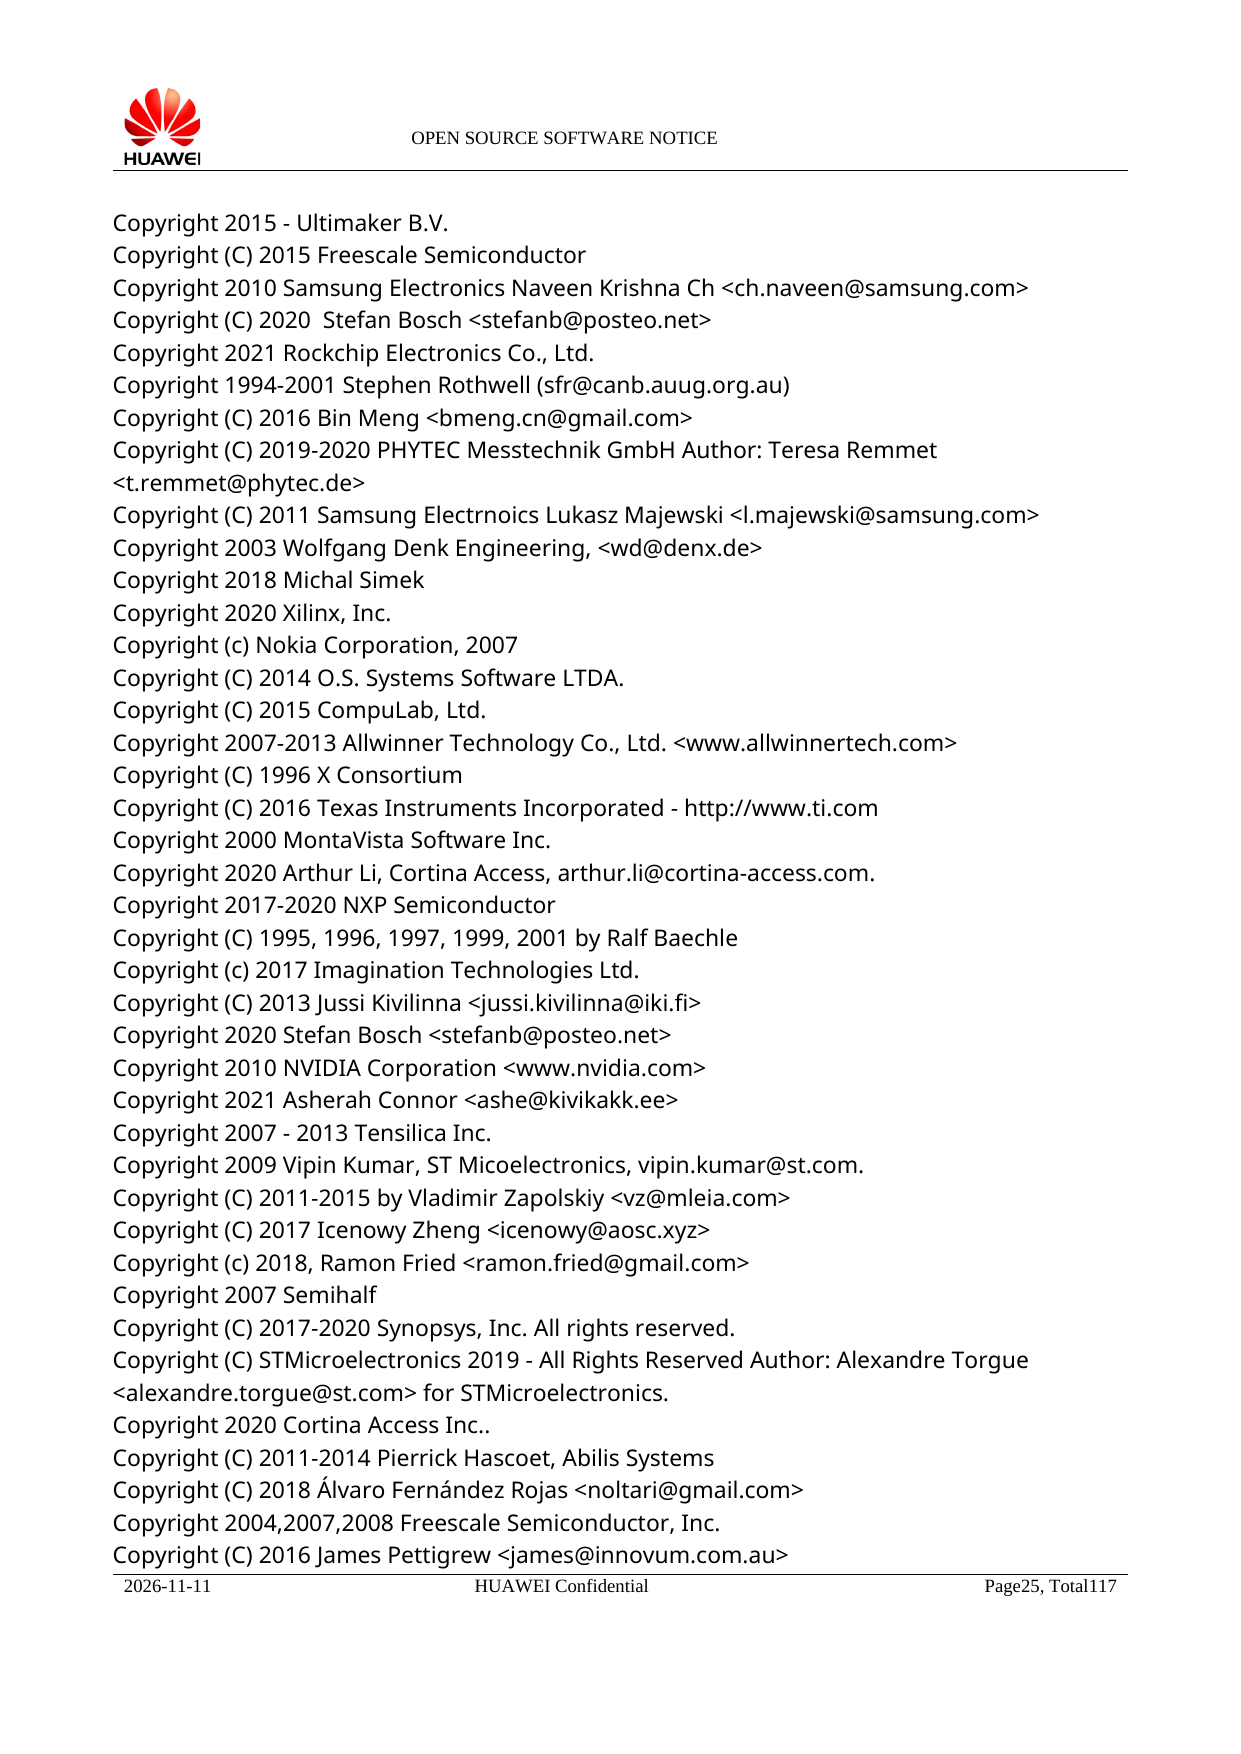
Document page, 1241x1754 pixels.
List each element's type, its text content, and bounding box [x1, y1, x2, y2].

picture [124, 88, 201, 165]
